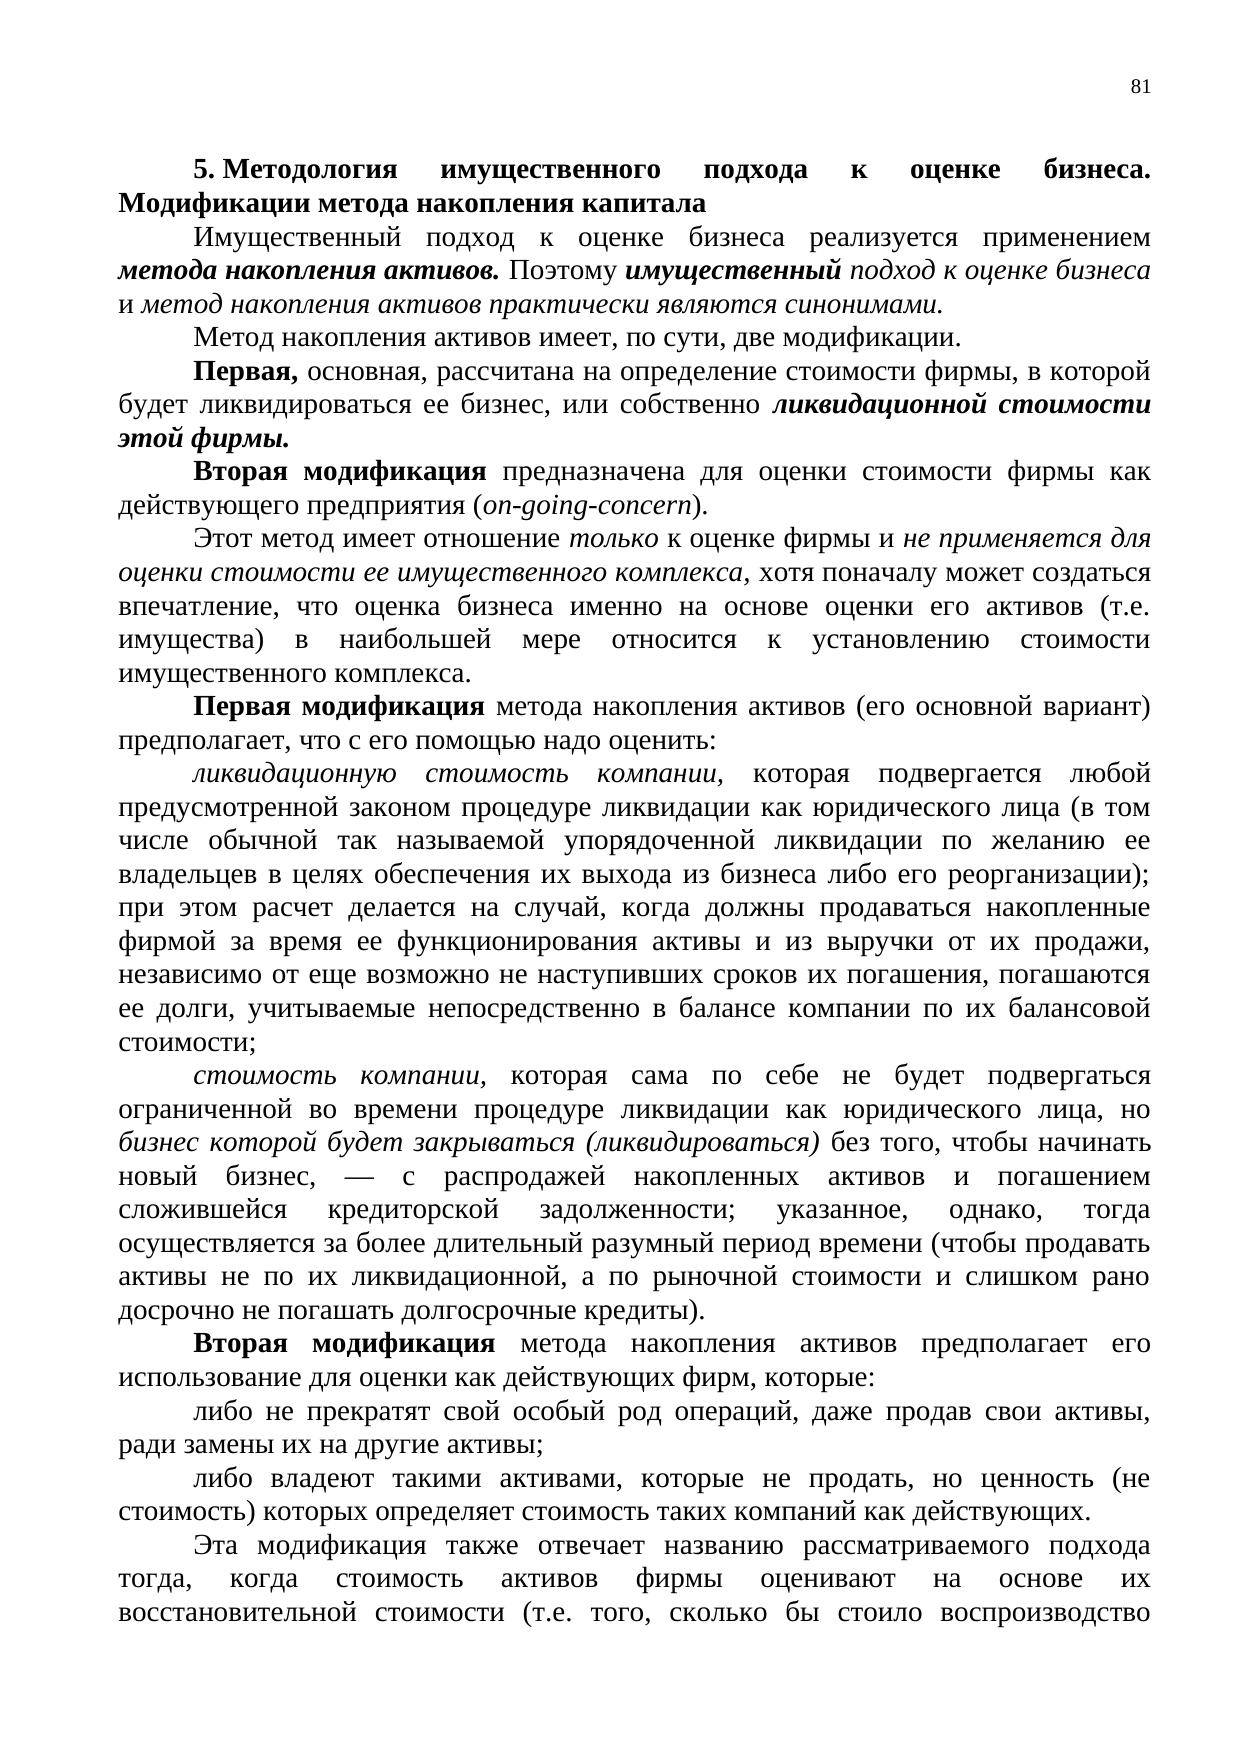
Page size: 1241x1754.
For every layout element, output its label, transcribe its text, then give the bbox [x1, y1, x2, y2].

text ликвидационную стоимость компании, которая подвергается любой предусмотренной законом процедуре ликвидации как юридического лица (в том числе обычной так называемой упорядоченной ликвидации по желанию ее владельцев в целях обеспечения их выхода из бизнеса либо его реорганизации); при этом расчет делается на случай, когда должны продаваться накопленные фирмой за время ее функционирования активы и из выручки от их продажи, независимо от еще возможно не наступивших сроков их погашения, погашаются ее долги, учитываемые непосредственно в балансе компании по их балансовой стоимости; [118, 755, 1152, 1057]
text Первая, основная, рассчитана на определение стоимости фирмы, в которой будет ликвидироваться ее бизнес, или собственно ликвидационной стоимости этой фирмы. [118, 353, 1152, 453]
text либо не прекратят свой особый род операций, даже продав свои активы, ради замены их на другие активы; [118, 1393, 1152, 1460]
text Имущественный подход к оценке бизнеса реализуется применением метода накопления активов. Поэтому имущественный подход к оценке бизнеса и метод накопления активов практически являются синонимами. [118, 219, 1152, 319]
text 5. Методология имущественного подхода к оценке бизнеса. Модификации метода накопления капитала [118, 152, 1152, 219]
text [118, 1527, 1152, 1627]
text Первая модификация метода накопления активов (его основной вариант) предполагает, что с его помощью надо оценить: [118, 688, 1152, 755]
text либо владеют такими активами, которые не продать, но ценность (не стоимость) которых определяет стоимость таких компаний как действующих. [118, 1460, 1152, 1527]
text Этот метод имеет отношение только к оценке фирмы и не применяется для оценки стоимости ее имущественного комплекса, хотя поначалу может создаться впечатление, что оценка бизнеса именно на основе оценки его активов (т.е. имущества) в наибольшей мере относится к установлению стоимости имущественного комплекса. [118, 521, 1152, 688]
text Метод накопления активов имеет, по сути, две модификации. [118, 319, 1152, 353]
text Вторая модификация предназначена для оценки стоимости фирмы как действующего предприятия (on-going-concern). [118, 453, 1152, 521]
text стоимость компании, которая сама по себе не будет подвергаться ограниченной во времени процедуре ликвидации как юридического лица, но бизнес которой будет закрываться (ликвидироваться) без того, чтобы начинать новый бизнес, — с распродажей накопленных активов и погашением сложившейся кредиторской задолженности; указанное, однако, тогда осуществляется за более длительный разумный период времени (чтобы продавать активы не по их ликвидационной, а по рыночной стоимости и слишком рано досрочно не погашать долгосрочные кредиты). [118, 1057, 1152, 1326]
text Вторая модификация метода накопления активов предполагает его использование для оценки как действующих фирм, которые: [118, 1326, 1152, 1393]
